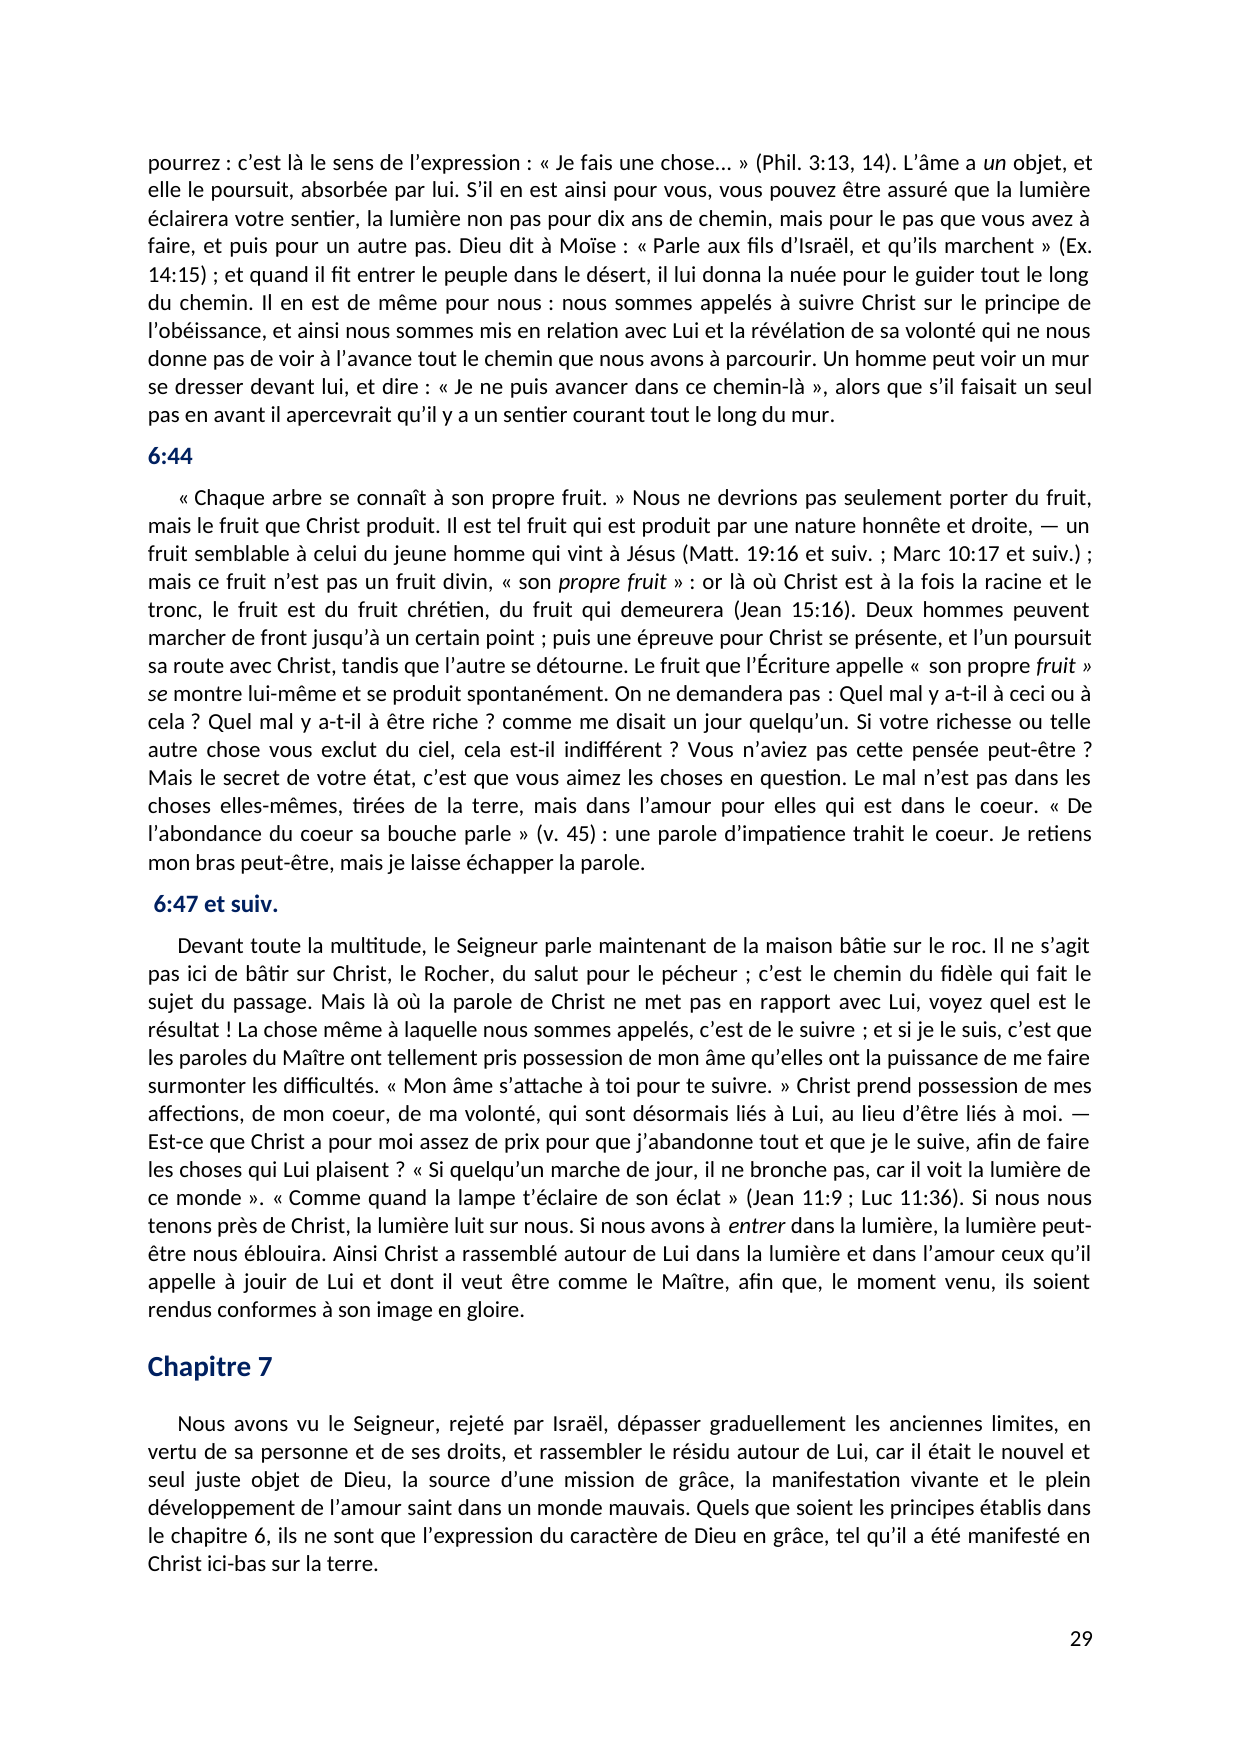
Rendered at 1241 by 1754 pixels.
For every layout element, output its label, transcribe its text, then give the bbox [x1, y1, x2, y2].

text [148, 148, 1093, 428]
text Devant toute la multitude, le Seigneur parle maintenant de la maison bâtie sur le roc. Il ne s’agit pas ici de bâtir sur Christ, le Rocher, du salut pour le pécheur ; c’est le chemin du fidèle qui fait le sujet du passage. Mais là où la parole de Christ ne met pas en rapport avec Lui, voyez quel est le résultat ! La chose même à laquelle nous sommes appelés, c’est de le suivre ; et si je le suis, c’est que les paroles du Maître ont tellement pris possession de mon âme qu’elles ont la puissance de me faire surmonter les difficultés. « Mon âme s’attache à toi pour te suivre. » Christ prend possession de mes affections, de mon coeur, de ma volonté, qui sont désormais liés à Lui, au lieu d’être liés à moi. — Est-ce que Christ a pour moi assez de prix pour que j’abandonne tout et que je le suive, afin de faire les choses qui Lui plaisent ? « Si quelqu’un marche de jour, il ne bronche pas, car il voit la lumière de ce monde ». « Comme quand la lampe t’éclaire de son éclat » (Jean 11:9 ; Luc 11:36). Si nous nous tenons près de Christ, la lumière luit sur nous. Si nous avons à entrer dans la lumière, la lumière peut-être nous éblouira. Ainsi Christ a rassemblé autour de Lui dans la lumière et dans l’amour ceux qu’il appelle à jouir de Lui et dont il veut être comme le Maître, afin que, le moment venu, ils soient rendus conformes à son image en gloire. [148, 931, 1093, 1323]
text « Chaque arbre se connaît à son propre fruit. » Nous ne devrions pas seulement porter du fruit, mais le fruit que Christ produit. Il est tel fruit qui est produit par une nature honnête et droite, — un fruit semblable à celui du jeune homme qui vint à Jésus (Matt. 19:16 et suiv. ; Marc 10:17 et suiv.) ; mais ce fruit n’est pas un fruit divin, « son propre fruit » : or là où Christ est à la fois la racine et le tronc, le fruit est du fruit chrétien, du fruit qui demeurera (Jean 15:16). Deux hommes peuvent marcher de front jusqu’à un certain point ; puis une épreuve pour Christ se présente, et l’un poursuit sa route avec Christ, tandis que l’autre se détourne. Le fruit que l’Écriture appelle « son propre fruit » se montre lui-même et se produit spontanément. On ne demandera pas : Quel mal y a-t-il à ceci ou à cela ? Quel mal y a-t-il à être riche ? comme me disait un jour quelqu’un. Si votre richesse ou telle autre chose vous exclut du ciel, cela est-il indifférent ? Vous n’aviez pas cette pensée peut-être ? Mais le secret de votre état, c’est que vous aimez les choses en question. Le mal n’est pas dans les choses elles-mêmes, tirées de la terre, mais dans l’amour pour elles qui est dans le coeur. « De l’abondance du coeur sa bouche parle » (v. 45) : une parole d’impatience trahit le coeur. Je retiens mon bras peut-être, mais je laisse échapper la parole. [148, 483, 1093, 876]
subtitle Chapitre 7 [148, 1348, 1093, 1384]
subtitle 6:44 [148, 440, 1093, 471]
text Nous avons vu le Seigneur, rejeté par Israël, dépasser graduellement les anciennes limites, en vertu de sa personne et de ses droits, et rassembler le résidu autour de Lui, car il était le nouvel et seul juste objet de Dieu, la source d’une mission de grâce, la manifestation vivante et le plein développement de l’amour saint dans un monde mauvais. Quels que soient les principes établis dans le chapitre 6, ils ne sont que l’expression du caractère de Dieu en grâce, tel qu’il a été manifesté en Christ ici-bas sur la terre. [148, 1409, 1093, 1577]
subtitle 6:47 et suiv. [148, 888, 1093, 919]
